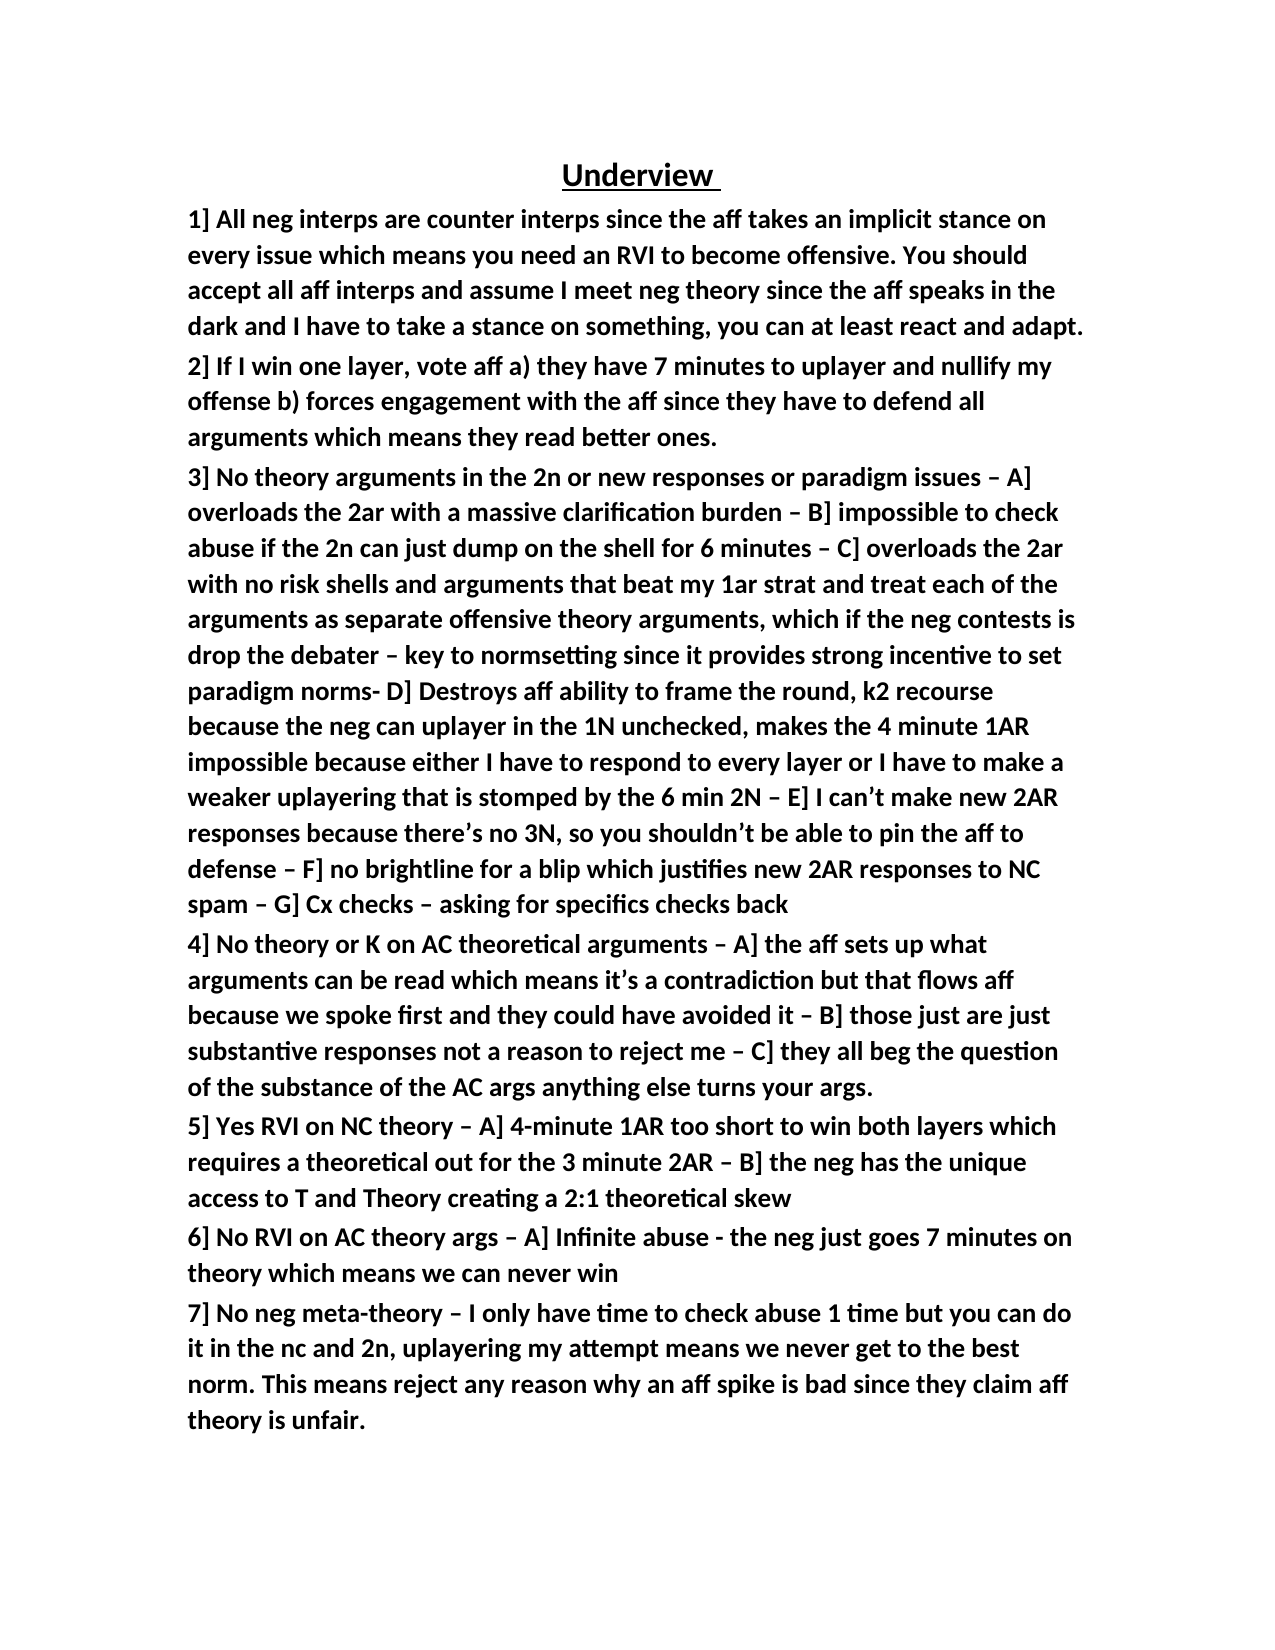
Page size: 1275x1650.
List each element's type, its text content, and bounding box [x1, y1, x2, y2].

subtitle 3] No theory arguments in the 2n or new responses or paradigm issues – A] overloads the 2ar with a massive clarification burden – B] impossible to check abuse if the 2n can just dump on the shell for 6 minutes – C] overloads the 2ar with no risk shells and arguments that beat my 1ar strat and treat each of the arguments as separate offensive theory arguments, which if the neg contests is drop the debater – key to normsetting since it provides strong incentive to set paradigm norms- D] Destroys aff ability to frame the round, k2 recourse because the neg can uplayer in the 1N unchecked, makes the 4 minute 1AR impossible because either I have to respond to every layer or I have to make a weaker uplayering that is stomped by the 6 min 2N – E] I can’t make new 2AR responses because there’s no 3N, so you shouldn’t be able to pin the aff to defense – F] no brightline for a blip which justifies new 2AR responses to NC spam – G] Cx checks – asking for specifics checks back [187, 460, 1087, 921]
subtitle 7] No neg meta-theory – I only have time to check abuse 1 time but you can do it in the nc and 2n, uplayering my attempt means we never get to the best norm. This means reject any reason why an aff spike is bad since they claim aff theory is unfair. [187, 1296, 1087, 1436]
subtitle 1] All neg interps are counter interps since the aff takes an implicit stance on every issue which means you need an RVI to become offensive. You should accept all aff interps and assume I meet neg theory since the aff speaks in the dark and I have to take a stance on something, you can at least react and adapt. [187, 202, 1087, 342]
subtitle 5] Yes RVI on NC theory – A] 4-minute 1AR too short to win both layers which requires a theoretical out for the 3 minute 2AR – B] the neg has the unique access to T and Theory creating a 2:1 theoretical skew [187, 1109, 1087, 1214]
subtitle Underview [187, 154, 1087, 195]
subtitle 4] No theory or K on AC theoretical arguments – A] the aff sets up what arguments can be read which means it’s a contradiction but that flows aff because we spoke first and they could have avoided it – B] those just are just substantive responses not a reason to reject me – C] they all beg the question of the substance of the AC args anything else turns your args. [187, 927, 1087, 1103]
subtitle 2] If I win one layer, vote aff a) they have 7 minutes to uplayer and nullify my offense b) forces engagement with the aff since they have to defend all arguments which means they read better ones. [187, 349, 1087, 453]
subtitle 6] No RVI on AC theory args – A] Infinite abuse - the neg just goes 7 minutes on theory which means we can never win [187, 1221, 1087, 1289]
